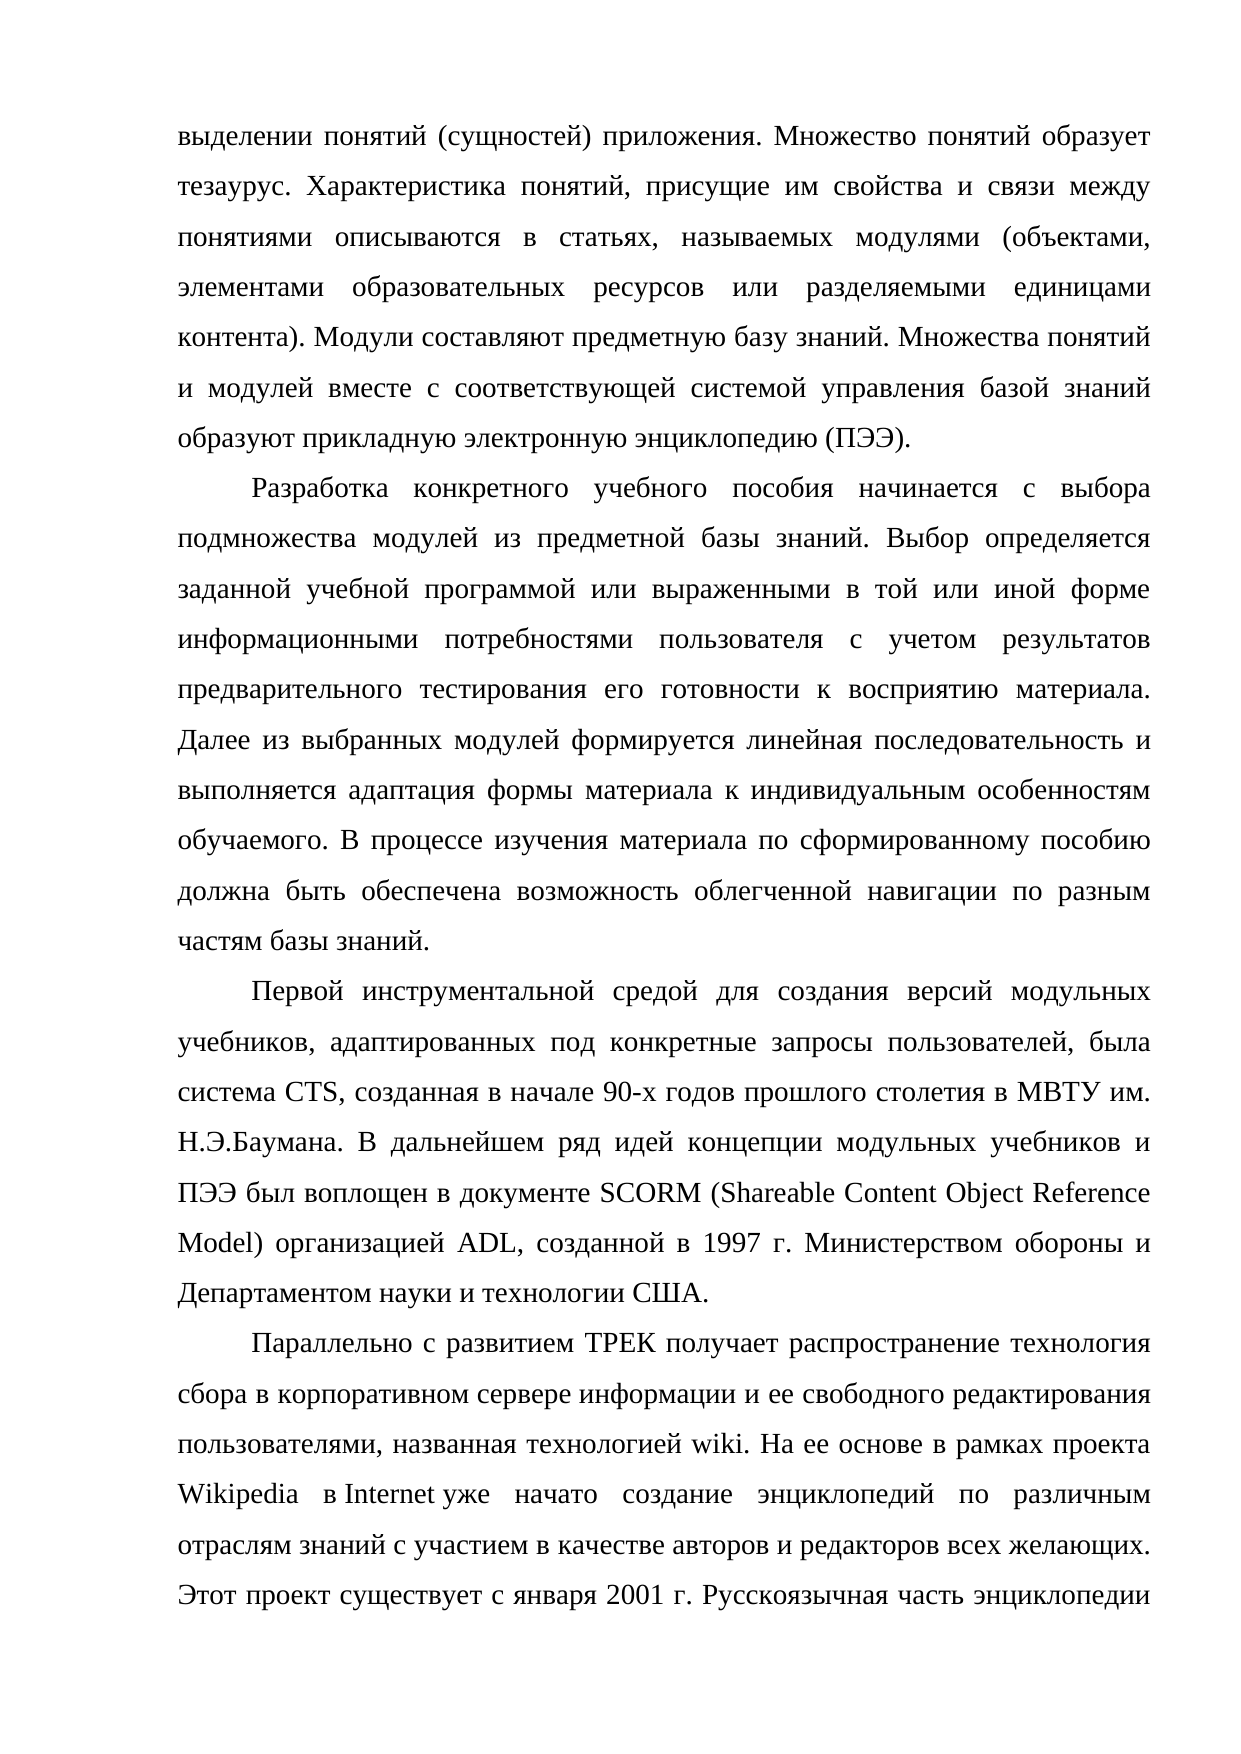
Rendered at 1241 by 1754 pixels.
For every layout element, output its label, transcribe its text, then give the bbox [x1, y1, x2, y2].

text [177, 1326, 1152, 1611]
text Первой инструментальной средой для создания версий модульных учебников, адаптированных под конкретные запросы пользователей, была система CTS, созданная в начале 90-х годов прошлого столетия в МВТУ им. Н.Э.Баумана. В дальнейшем ряд идей концепции модульных учебников и ПЭЭ был воплощен в документе SCORM (Shareable Content Object Reference Model) организацией ADL, созданной в . Министерством обороны и Департаментом науки и технологии США. [177, 973, 1152, 1309]
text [177, 118, 1152, 453]
text Разработка конкретного учебного пособия начинается с выбора подмножества модулей из предметной базы знаний. Выбор определяется заданной учебной программой или выраженными в той или иной форме информационными потребностями пользователя с учетом результатов предварительного тестирования его готовности к восприятию материала. Далее из выбранных модулей формируется линейная последовательность и выполняется адаптация формы материала к индивидуальным особенностям обучаемого. В процессе изучения материала по сформированному пособию должна быть обеспечена возможность облегченной навигации по разным частям базы знаний. [177, 470, 1152, 957]
